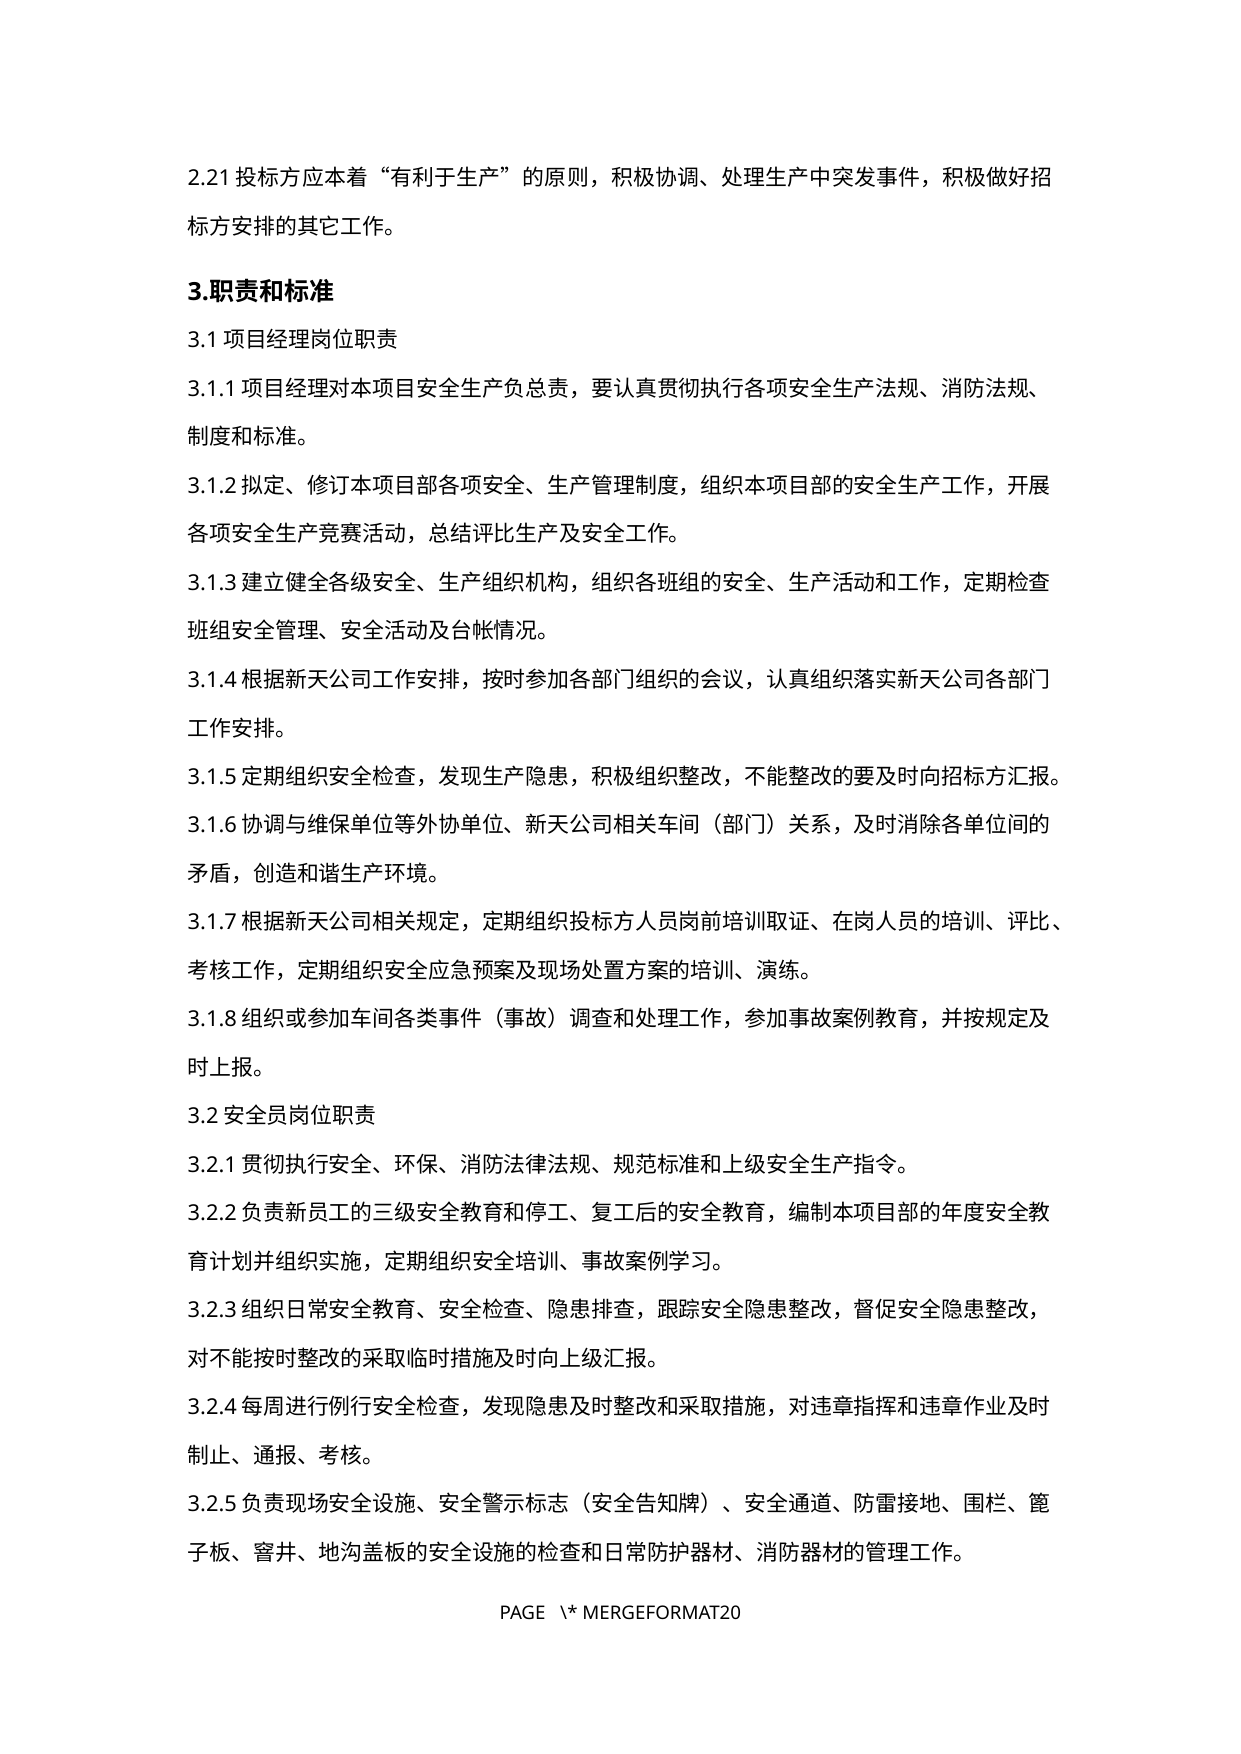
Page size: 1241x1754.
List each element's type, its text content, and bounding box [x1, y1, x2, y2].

text 3.1.4根据新天公司工作安排，按时参加各部门组织的会议，认真组织落实新天公司各部门工作安排。 [187, 661, 1053, 743]
text 3.职责和标准 [187, 257, 1053, 322]
text 3.2.5负责现场安全设施、安全警示标志（安全告知牌）、安全通道、防雷接地、围栏、篦子板、窨井、地沟盖板的安全设施的检查和日常防护器材、消防器材的管理工作。 [187, 1486, 1053, 1567]
text 3.1.5定期组织安全检查，发现生产隐患，积极组织整改，不能整改的要及时向招标方汇报。 [187, 758, 1053, 791]
text 3.1.8组织或参加车间各类事件（事故）调查和处理工作，参加事故案例教育，并按规定及时上报。 [187, 1001, 1053, 1082]
text 3.1.3建立健全各级安全、生产组织机构，组织各班组的安全、生产活动和工作，定期检查班组安全管理、安全活动及台帐情况。 [187, 564, 1053, 646]
text 3.2安全员岗位职责 [187, 1098, 1053, 1131]
text 3.1.7根据新天公司相关规定，定期组织投标方人员岗前培训取证、在岗人员的培训、评比、考核工作，定期组织安全应急预案及现场处置方案的培训、演练。 [187, 904, 1053, 985]
text 3.1.6协调与维保单位等外协单位、新天公司相关车间（部门）关系，及时消除各单位间的矛盾，创造和谐生产环境。 [187, 807, 1053, 888]
text 3.2.3组织日常安全教育、安全检查、隐患排查，跟踪安全隐患整改，督促安全隐患整改，对不能按时整改的采取临时措施及时向上级汇报。 [187, 1292, 1053, 1373]
text 3.2.1贯彻执行安全、环保、消防法律法规、规范标准和上级安全生产指令。 [187, 1146, 1053, 1179]
text 3.2.4每周进行例行安全检查，发现隐患及时整改和采取措施，对违章指挥和违章作业及时制止、通报、考核。 [187, 1389, 1053, 1470]
text 3.2.2负责新员工的三级安全教育和停工、复工后的安全教育，编制本项目部的年度安全教育计划并组织实施，定期组织安全培训、事故案例学习。 [187, 1195, 1053, 1276]
text 3.1.2拟定、修订本项目部各项安全、生产管理制度，组织本项目部的安全生产工作，开展各项安全生产竞赛活动，总结评比生产及安全工作。 [187, 467, 1053, 548]
text 3.1项目经理岗位职责 [187, 322, 1053, 354]
text 2.21投标方应本着“有利于生产”的原则，积极协调、处理生产中突发事件，积极做好招标方安排的其它工作。 [187, 160, 1053, 241]
text 3.1.1项目经理对本项目安全生产负总责，要认真贯彻执行各项安全生产法规、消防法规、制度和标准。 [187, 370, 1053, 451]
